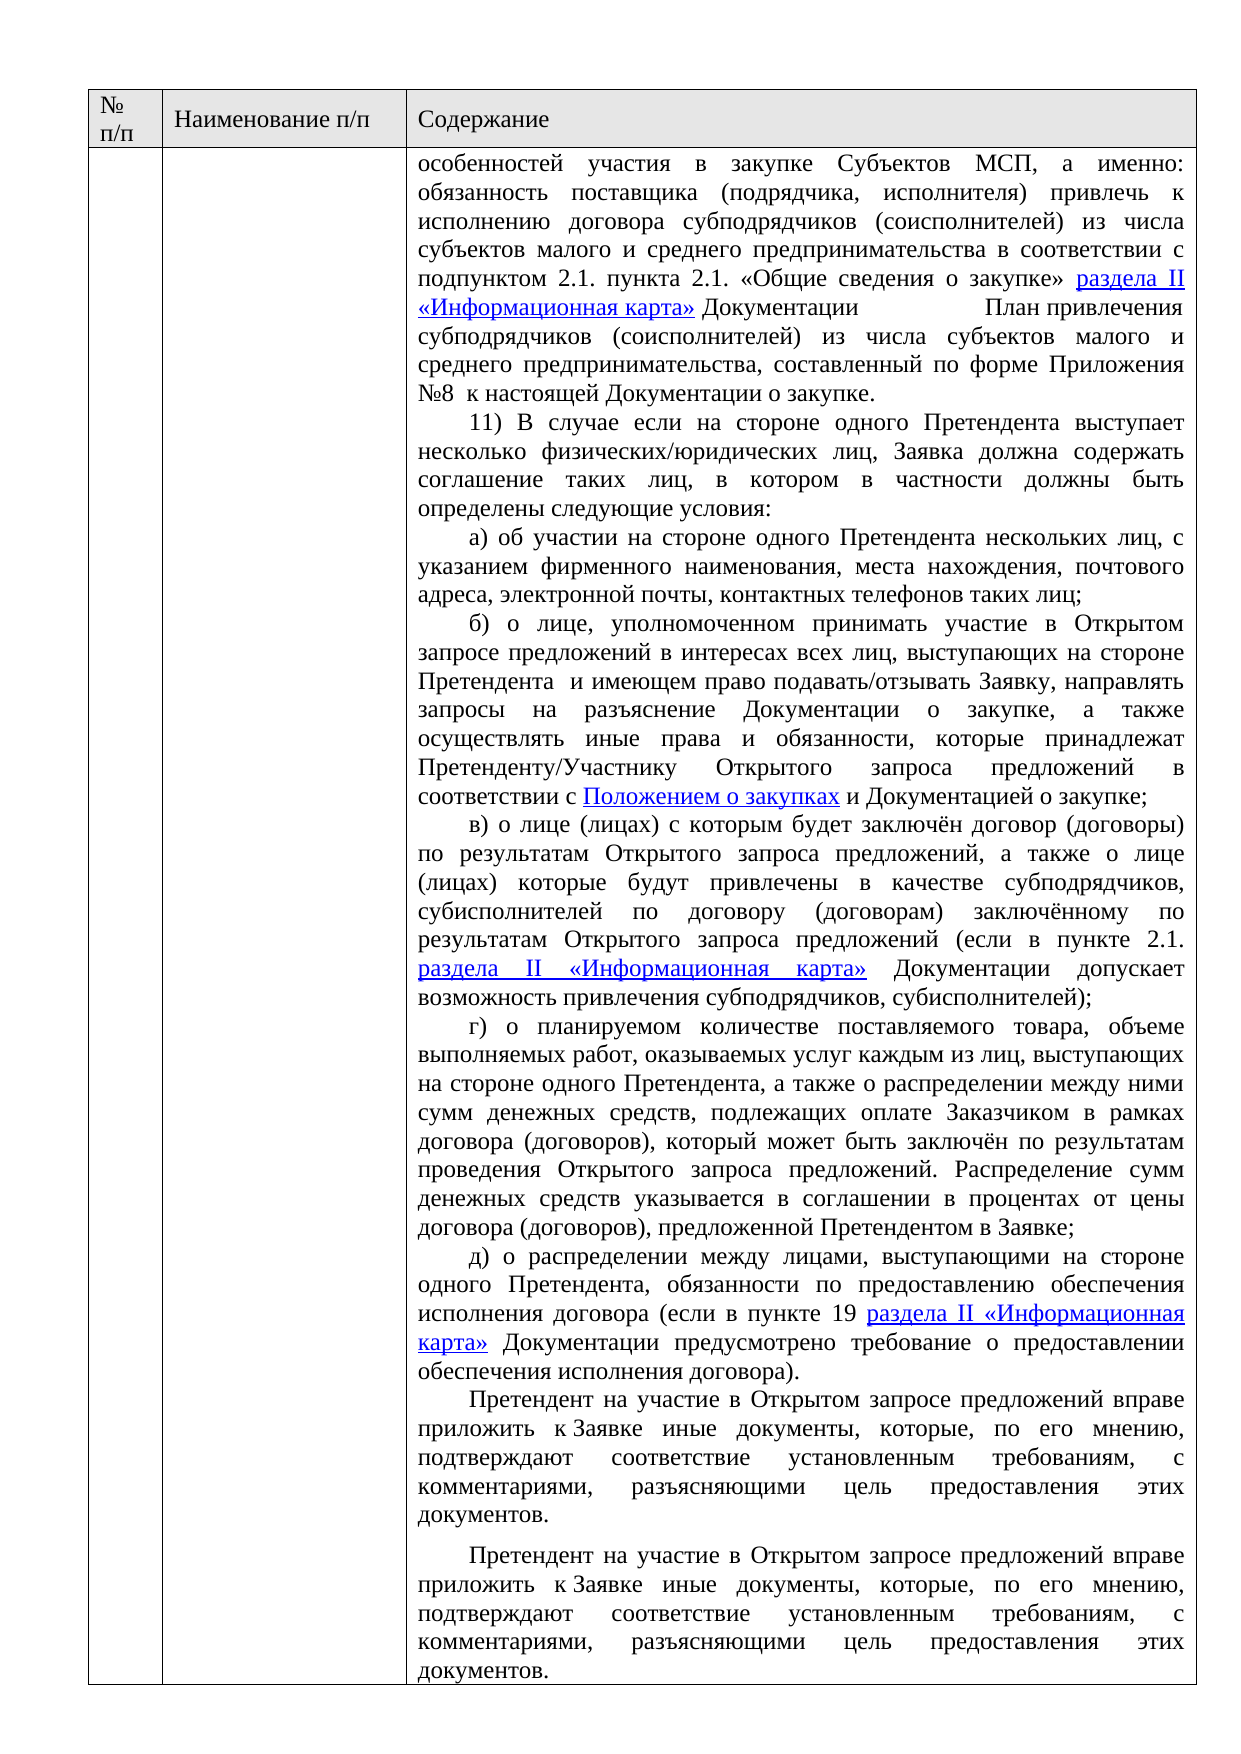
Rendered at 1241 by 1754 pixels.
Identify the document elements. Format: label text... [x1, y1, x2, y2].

table_cell [89, 148, 162, 1684]
table_header № п/п [89, 90, 162, 147]
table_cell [163, 148, 406, 1684]
table_header Наименование п/п [163, 90, 406, 147]
table_header Содержание [407, 90, 1196, 147]
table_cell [407, 148, 1196, 1684]
